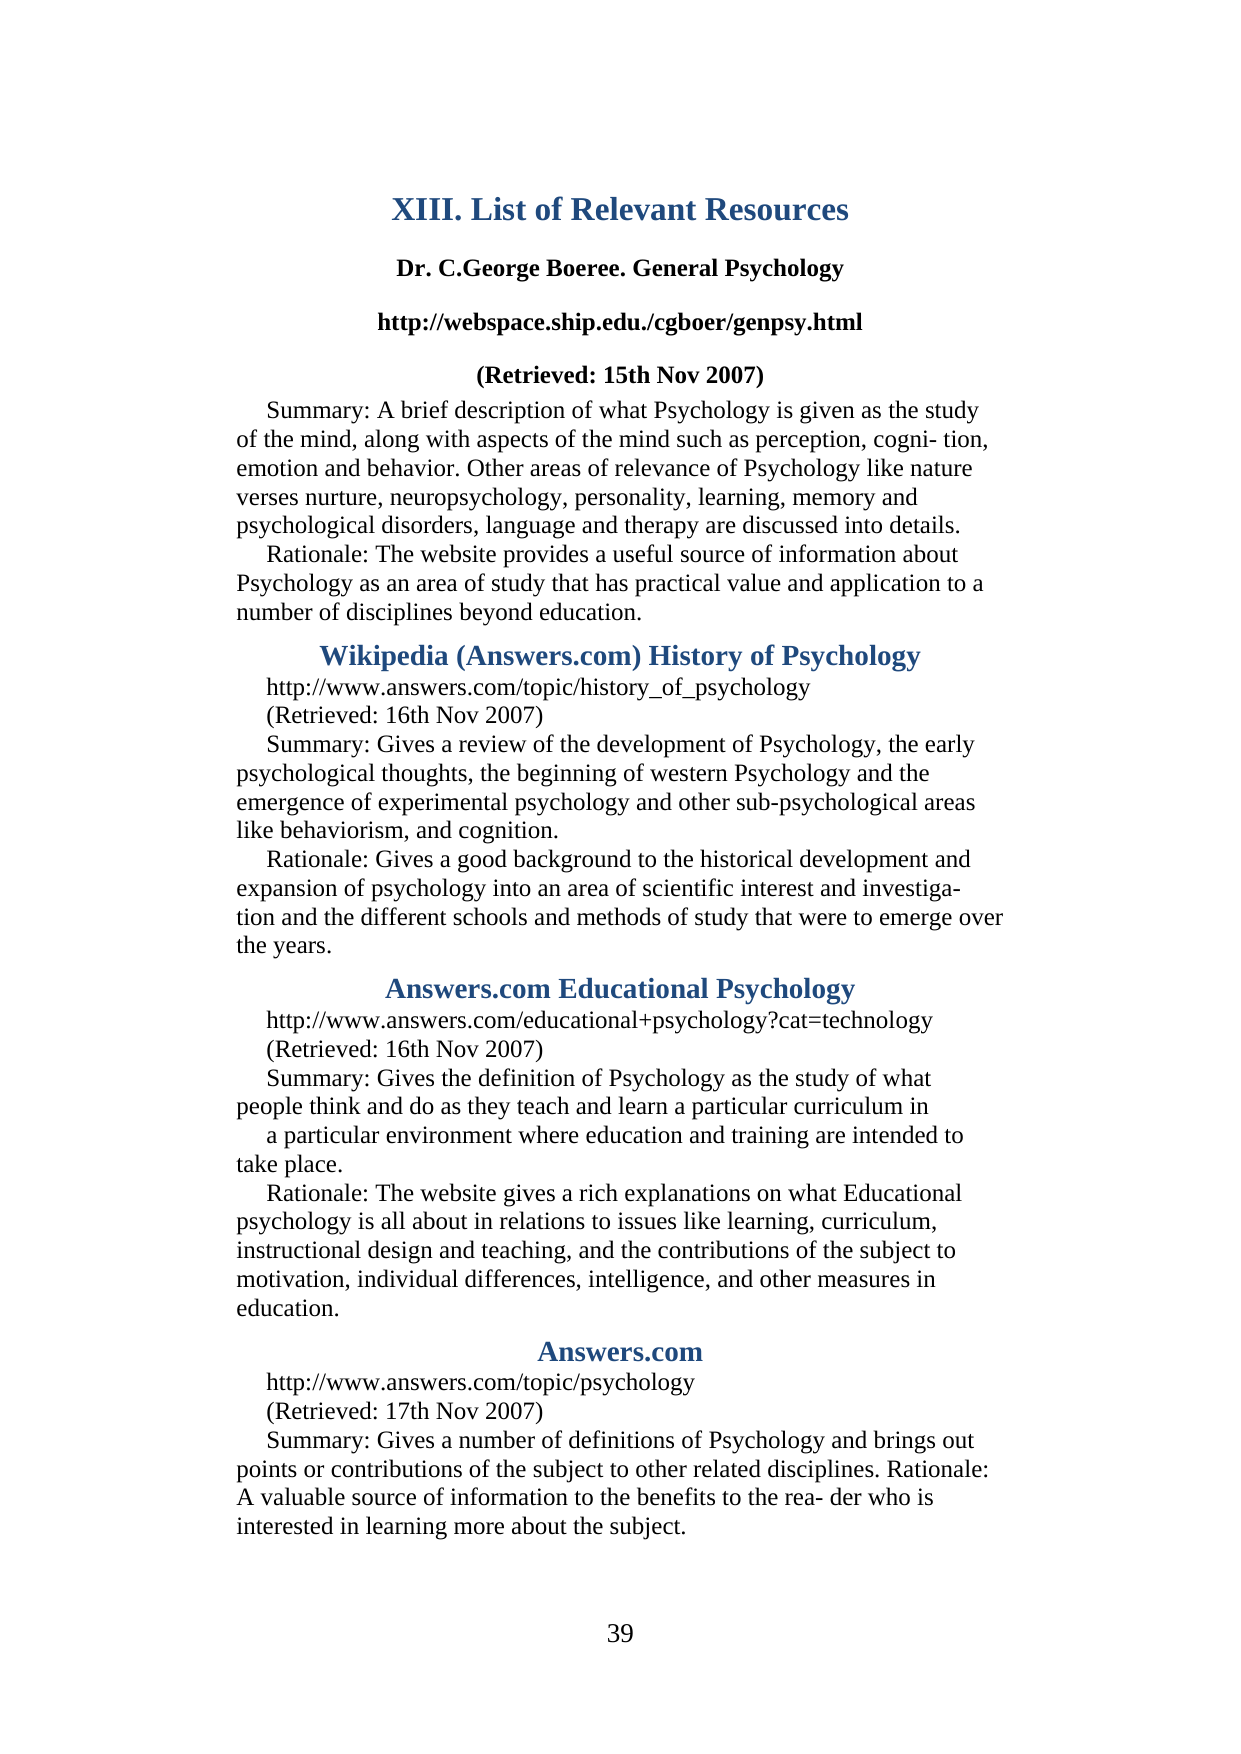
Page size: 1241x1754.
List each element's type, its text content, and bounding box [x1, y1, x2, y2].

text http://www.answers.com/topic/history_of_psychology [236, 672, 1004, 700]
subtitle Answers.com Educational Psychology [236, 972, 1004, 1005]
text Summary: Gives a review of the development of Psychology, the early psychological thoughts, the beginning of western Psychology and the emergence of experimental psychology and other sub-psychological areas like behaviorism, and cognition. [236, 729, 1004, 844]
text (Retrieved: 16th Nov 2007) [236, 700, 1004, 729]
text Dr. C.George Boeree. General Psychology [236, 253, 1004, 282]
text Rationale: The website gives a rich explanations on what Educational psychology is all about in relations to issues like learning, curriculum, instructional design and teaching, and the contributions of the subject to motivation, individual differences, intelligence, and other measures in education. [236, 1178, 1004, 1321]
text Rationale: Gives a good background to the historical development and expansion of psychology into an area of scientific interest and investiga- tion and the different schools and methods of study that were to emerge over the years. [236, 844, 1004, 959]
subtitle Wikipedia (Answers.com) History of Psychology [236, 638, 1004, 672]
text (Retrieved: 16th Nov 2007) [236, 1034, 1004, 1063]
text Rationale: The website provides a useful source of information about Psychology as an area of study that has practical value and application to a number of disciplines beyond education. [236, 539, 1004, 626]
text http://www.answers.com/topic/psychology [236, 1367, 1004, 1396]
text (Retrieved: 15th Nov 2007) [236, 361, 1004, 389]
subtitle Answers.com [236, 1334, 1004, 1367]
text (Retrieved: 17th Nov 2007) [236, 1396, 1004, 1425]
text Summary: A brief description of what Psychology is given as the study of the mind, along with aspects of the mind such as perception, cogni- tion, emotion and behavior. Other areas of relevance of Psychology like nature verses nurture, neuropsychology, personality, learning, memory and psychological disorders, language and therapy are discussed into details. [236, 396, 1004, 539]
text Summary: Gives the definition of Psychology as the study of what people think and do as they teach and learn a particular curriculum in [236, 1063, 1004, 1120]
text http://www.answers.com/educational+psychology?cat=technology [236, 1005, 1004, 1034]
text http://webspace.ship.edu./cgboer/genpsy.html [236, 307, 1004, 336]
subtitle XIII. List of Relevant Resources [236, 190, 1004, 228]
text a particular environment where education and training are intended to take place. [236, 1120, 1004, 1178]
text Summary: Gives a number of definitions of Psychology and brings out points or contributions of the subject to other related disciplines. Rationale: A valuable source of information to the benefits to the rea- der who is interested in learning more about the subject. [236, 1425, 1004, 1540]
